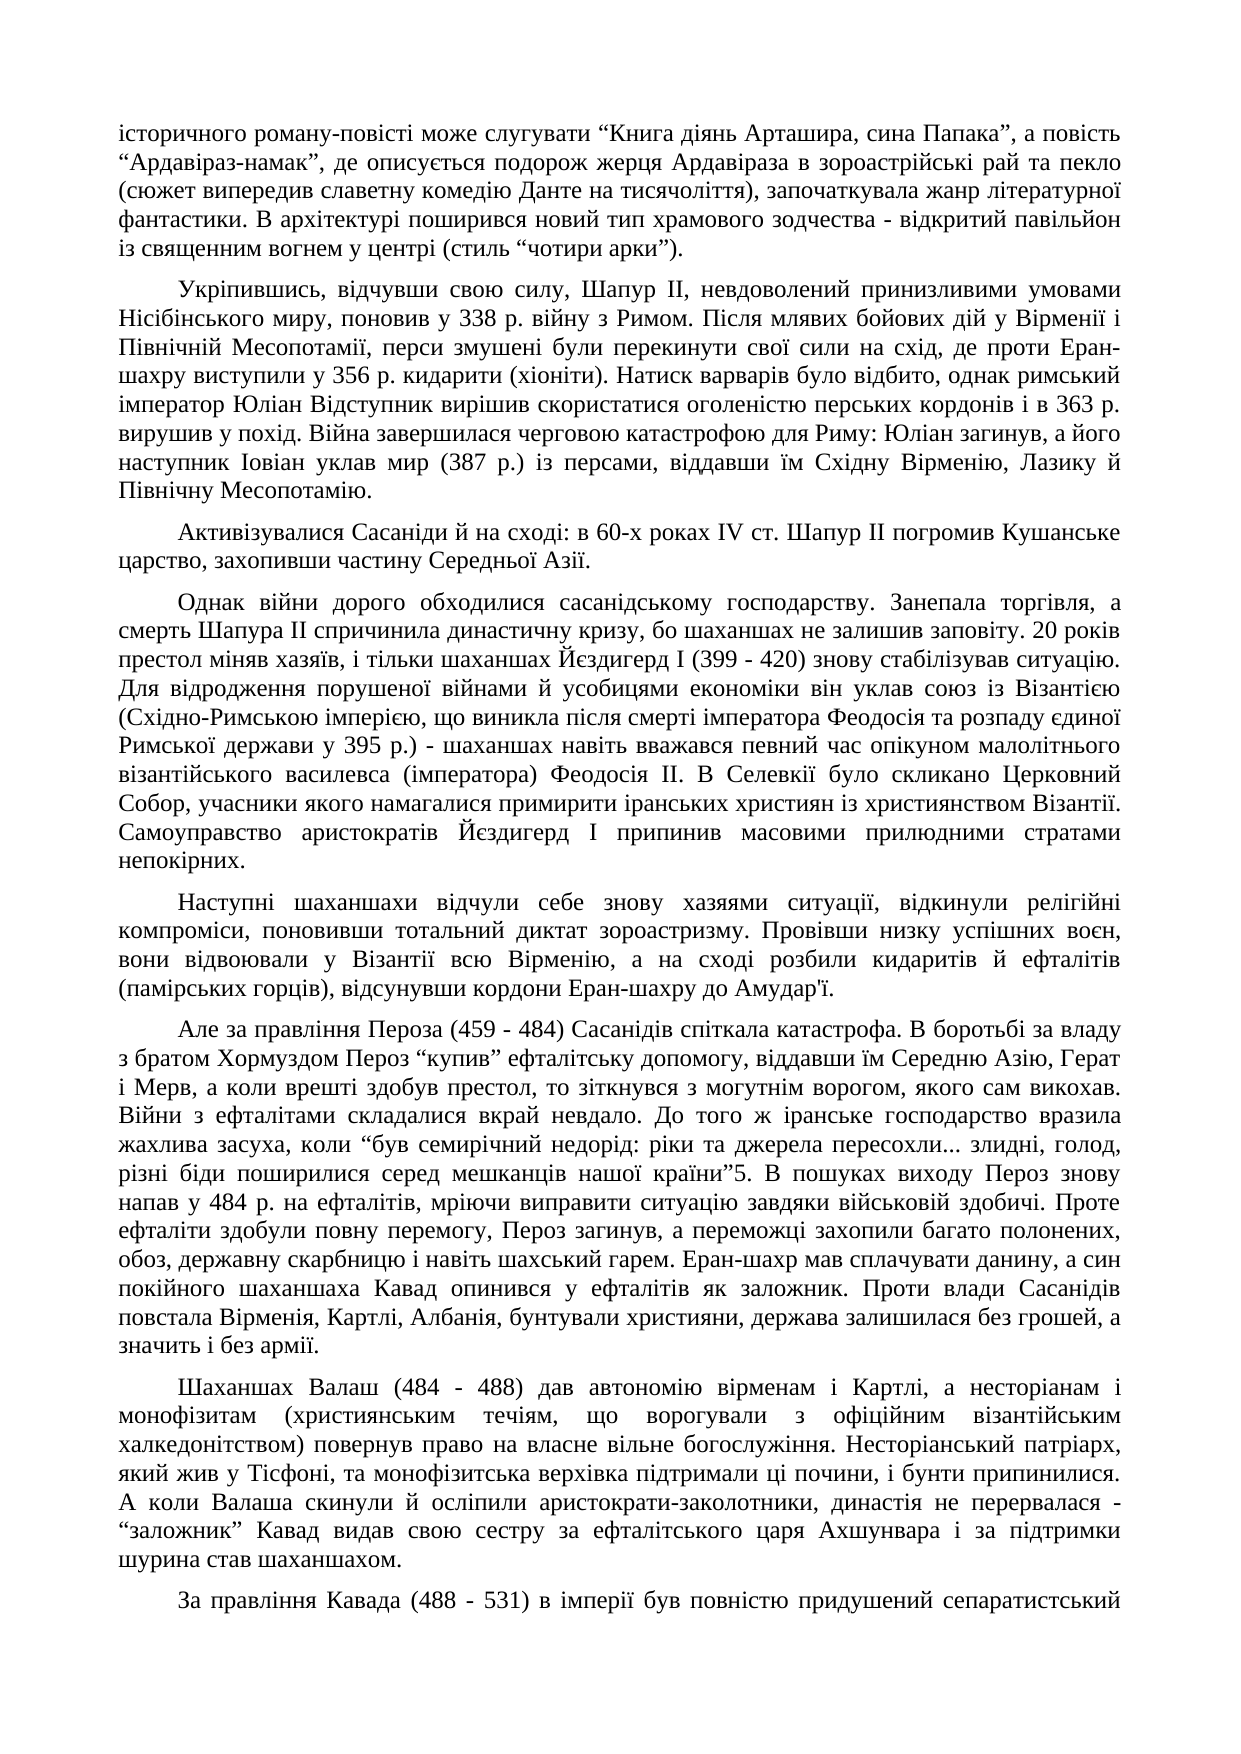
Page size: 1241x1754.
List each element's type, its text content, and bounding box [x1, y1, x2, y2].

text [118, 1586, 1122, 1614]
text Укріпившись, відчувши свою силу, Шапур ІІ, невдоволений принизливими умовами Нісібінського миру, поновив у 338 р. війну з Римом. Після млявих бойових дій у Вірменії і Північній Месопотамії, перси змушені були перекинути свої сили на схід, де проти Еран-шахру виступили у 356 р. кидарити (хіоніти). Натиск варварів було відбито, однак римський імператор Юліан Відступник вирішив скористатися оголеністю перських кордонів і в 363 р. вирушив у похід. Війна завершилася черговою катастрофою для Риму: Юліан загинув, а його наступник Іовіан уклав мир (387 р.) із персами, віддавши їм Східну Вірменію, Лазику й Північну Месопотамію. [118, 274, 1122, 504]
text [118, 118, 1122, 262]
text Активізувалися Сасаніди й на сході: в 60-х роках ІV ст. Шапур ІІ погромив Кушанське царство, захопивши частину Середньої Азії. [118, 517, 1122, 574]
text Але за правління Пероза (459 - 484) Сасанідів спіткала катастрофа. В боротьбі за владу з братом Хормуздом Пероз “купив” ефталітську допомогу, віддавши їм Середню Азію, Герат і Мерв, а коли врешті здобув престол, то зіткнувся з могутнім ворогом, якого сам викохав. Війни з ефталітами складалися вкрай невдало. До того ж іранське господарство вразила жахлива засуха, коли “був семирічний недорід: ріки та джерела пересохли... злидні, голод, різні біди поширилися серед мешканців нашої країни”5. В пошуках виходу Пероз знову напав у 484 р. на ефталітів, мріючи виправити ситуацію завдяки військовій здобичі. Проте ефталіти здобули повну перемогу, Пероз загинув, а переможці захопили багато полонених, обоз, державну скарбницю і навіть шахський гарем. Еран-шахр мав сплачувати данину, а син покійного шаханшаха Кавад опинився у ефталітів як заложник. Проти влади Сасанідів повстала Вірменія, Картлі, Албанія, бунтували християни, держава залишилася без грошей, а значить і без армії. [118, 1014, 1122, 1359]
text Наступні шаханшахи відчули себе знову хазяями ситуації, відкинули релігійні компроміси, поновивши тотальний диктат зороастризму. Провівши низку успішних воєн, вони відвоювали у Візантії всю Вірменію, а на сході розбили кидаритів й ефталітів (памірських горців), відсунувши кордони Еран-шахру до Амудар'ї. [118, 887, 1122, 1002]
text Шаханшах Валаш (484 - 488) дав автономію вірменам і Картлі, а несторіанам і монофізитам (християнським течіям, що ворогували з офіційним візантійським халкедонітством) повернув право на власне вільне богослужіння. Несторіанський патріарх, який жив у Тісфоні, та монофізитська верхівка підтримали ці почини, і бунти припинилися. А коли Валаша скинули й осліпили аристократи-заколотники, династія не перервалася - “заложник” Кавад видав свою сестру за ефталітського царя Ахшунвара і за підтримки шурина став шаханшахом. [118, 1372, 1122, 1573]
text Однак війни дорого обходилися сасанідському господарству. Занепала торгівля, а смерть Шапура ІІ спричинила династичну кризу, бо шаханшах не залишив заповіту. 20 років престол міняв хазяїв, і тільки шаханшах Йєздигерд І (399 - 420) знову стабілізував ситуацію. Для відродження порушеної війнами й усобицями економіки він уклав союз із Візантією (Східно-Римською імперією, що виникла після смерті імператора Феодосія та розпаду єдиної Римської держави у 395 р.) - шаханшах навіть вважався певний час опікуном малолітнього візантійського василевса (імператора) Феодосія ІІ. В Селевкії було скликано Церковний Собор, учасники якого намагалися примирити іранських християн із християнством Візантії. Самоуправство аристократів Йєздигерд І припинив масовими прилюдними стратами непокірних. [118, 587, 1122, 874]
